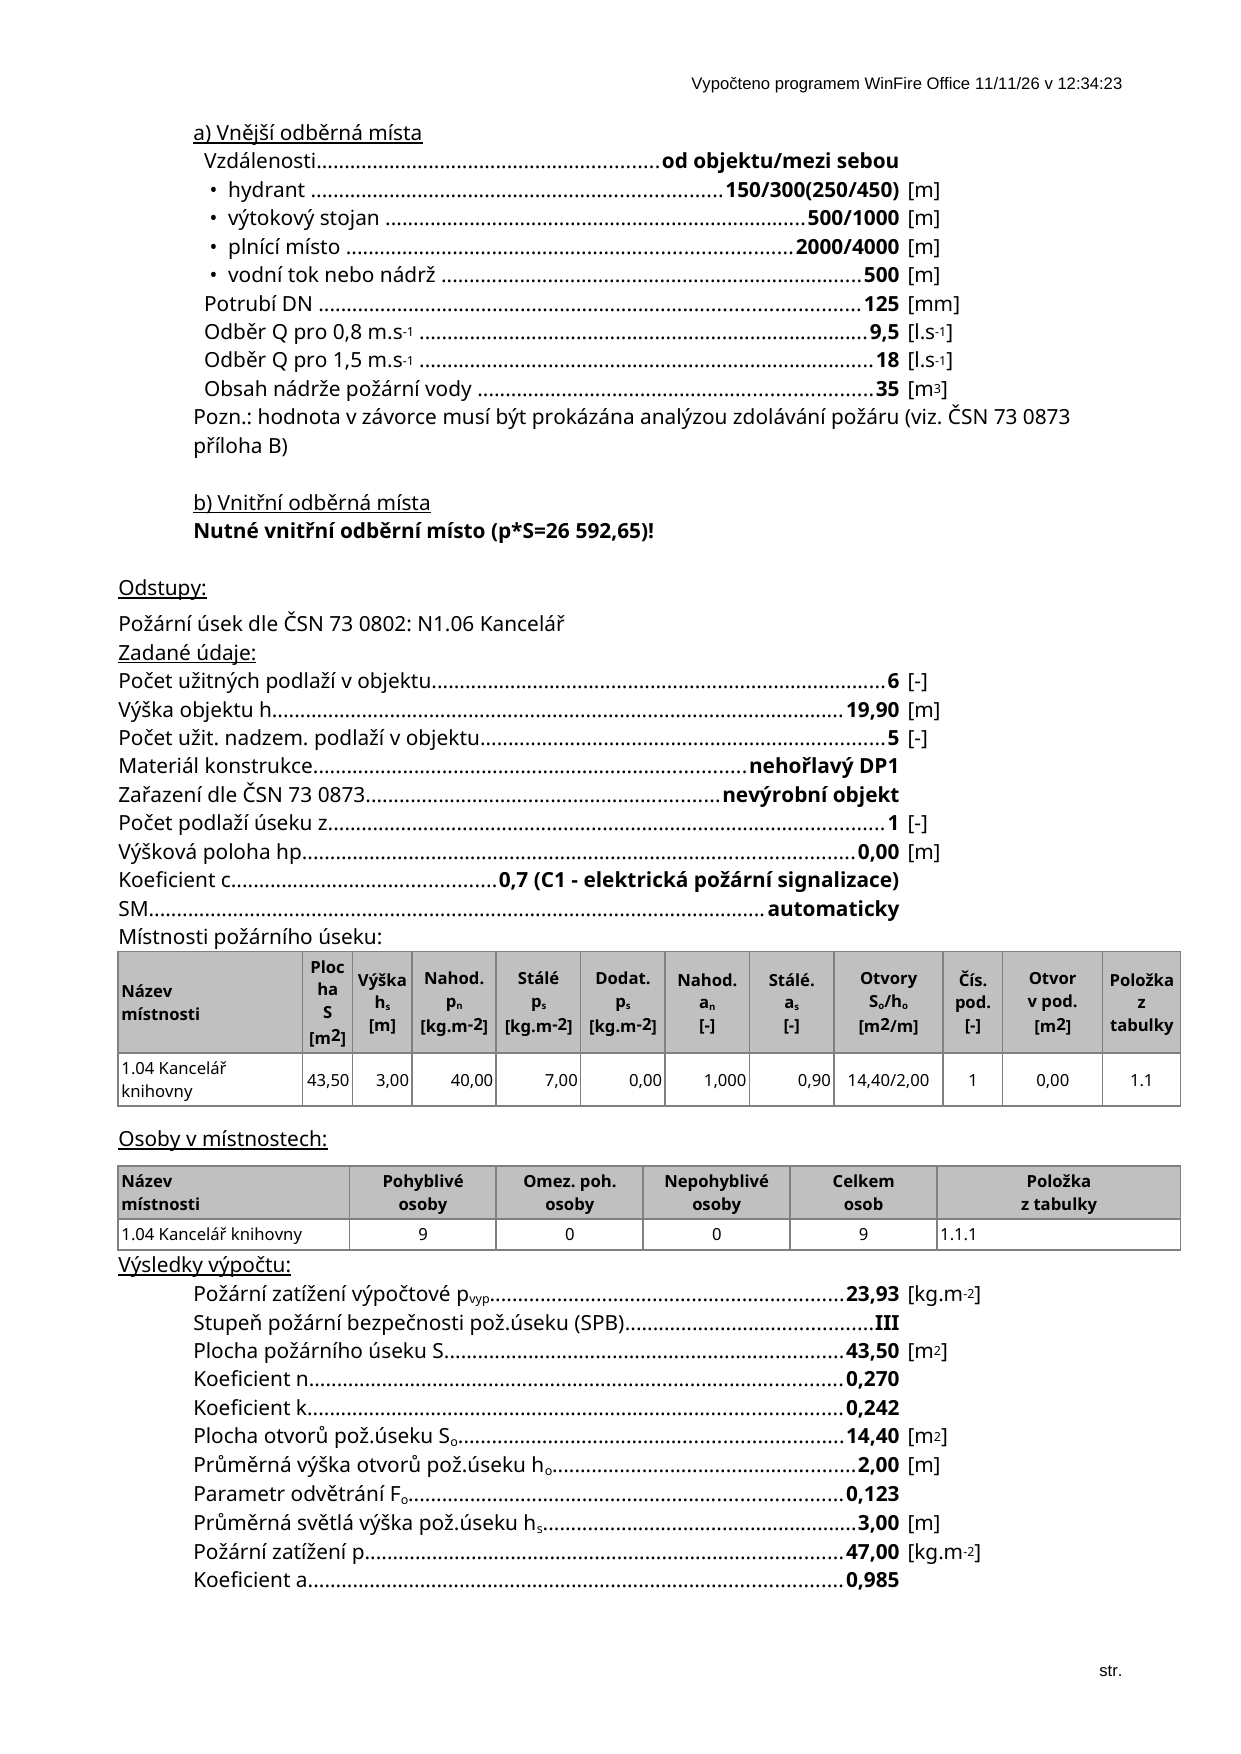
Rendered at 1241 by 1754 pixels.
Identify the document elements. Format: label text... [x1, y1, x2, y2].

text Požární zatížení p 47,00 [kg.m-2] [193, 1537, 1122, 1565]
text Výška objektu h 19,90 [m] [118, 695, 1122, 723]
text • plnící místo 2000/4000 [m] [193, 232, 1122, 260]
table_cell 3,00 [353, 1054, 411, 1105]
text SM automaticky [118, 894, 1122, 922]
table_cell 1.04 Kancelář knihovny [119, 1220, 349, 1249]
text Odstupy: [118, 573, 1122, 602]
text Nutné vnitřní odběrní místo (p*S=26 592,65)! [193, 516, 1122, 545]
text Plocha požárního úseku S 43,50 [m2] [193, 1336, 1122, 1364]
text Koeficient k 0,242 [193, 1393, 1122, 1421]
text Materiál konstrukce nehořlavý DP1 [118, 752, 1122, 780]
table_cell 7,00 [497, 1054, 580, 1105]
text Koeficient c 0,7 (C1 - elektrická požární signalizace) [118, 865, 1122, 894]
table_cell 1,000 [666, 1054, 749, 1105]
text Počet podlaží úseku z 1 [-] [118, 808, 1122, 837]
table_header Nepohyblivé osoby [644, 1167, 789, 1218]
table_header Pohyblivé osoby [350, 1167, 495, 1218]
text Stupeň požární bezpečnosti pož.úseku (SPB) III [193, 1308, 1122, 1336]
table_cell 0 [644, 1220, 789, 1249]
table_cell 0 [497, 1220, 642, 1249]
text Koeficient a 0,985 [193, 1565, 1122, 1594]
table_header Položka z tabulky [938, 1167, 1180, 1218]
table_header Otvory So/ho [m2/m] [835, 952, 942, 1052]
table_header Otvor v pod. [m2] [1003, 952, 1102, 1052]
text Pozn.: hodnota v závorce musí být prokázána analýzou zdolávání požáru (viz. ČSN 73 0873 příloha B) [193, 402, 1122, 459]
table_cell 14,40/2,00 [835, 1054, 942, 1105]
text • hydrant 150/300(250/450) [m] [193, 175, 1122, 203]
table_cell 1 [944, 1054, 1002, 1105]
table_header Název místnosti [119, 1167, 349, 1218]
text a) Vnější odběrná místa [193, 118, 1122, 147]
text Výsledky výpočtu: [118, 1251, 1122, 1279]
table_header Stálé ps [kg.m-2] [497, 952, 580, 1052]
table_cell 9 [791, 1220, 936, 1249]
table_cell 43,50 [303, 1054, 352, 1105]
table_cell 40,00 [413, 1054, 495, 1105]
text Počet užit. nadzem. podlaží v objektu 5 [-] [118, 723, 1122, 752]
text • výtokový stojan 500/1000 [m] [193, 203, 1122, 232]
text Místnosti požárního úseku: [118, 922, 1122, 951]
text Zařazení dle ČSN 73 0873 nevýrobní objekt [118, 780, 1122, 808]
table_header Omez. poh. osoby [497, 1167, 642, 1218]
table_header Celkem osob [791, 1167, 936, 1218]
text Průměrná výška otvorů pož.úseku ho 2,00 [m] [193, 1450, 1122, 1479]
text Výšková poloha hp 0,00 [m] [118, 837, 1122, 865]
text Průměrná světlá výška pož.úseku hs 3,00 [m] [193, 1508, 1122, 1537]
table_cell 1.04 Kancelář knihovny [119, 1054, 302, 1105]
text Požární zatížení výpočtové pvyp 23,93 [kg.m-2] [193, 1279, 1122, 1308]
table_header Položka z tabulky [1103, 952, 1180, 1052]
text Potrubí DN 125 [mm] [193, 289, 1122, 317]
table_cell 1.1.1 [938, 1220, 1180, 1249]
table_cell 0,00 [1003, 1054, 1102, 1105]
text Počet užitných podlaží v objektu 6 [-] [118, 666, 1122, 695]
text Obsah nádrže požární vody 35 [m3] [193, 374, 1122, 402]
table_header Plocha S [m2] [303, 952, 352, 1052]
text Požární úsek dle ČSN 73 0802: N1.06 Kancelář [118, 609, 1122, 638]
table_header Dodat. ps [kg.m-2] [581, 952, 664, 1052]
table_header Čís. pod. [-] [944, 952, 1002, 1052]
table_cell 0,90 [750, 1054, 833, 1105]
text Odběr Q pro 1,5 m.s-1 18 [l.s-1] [193, 346, 1122, 374]
text Zadané údaje: [118, 638, 1122, 666]
table_header Název místnosti [119, 952, 302, 1052]
table_header Výška hs [m] [353, 952, 411, 1052]
text • vodní tok nebo nádrž 500 [m] [193, 260, 1122, 289]
table_header Nahod. pn [kg.m-2] [413, 952, 495, 1052]
table_header Nahod. an [-] [666, 952, 749, 1052]
text Koeficient n 0,270 [193, 1364, 1122, 1393]
text Parametr odvětrání Fo 0,123 [193, 1479, 1122, 1508]
table_header Stálé. as [-] [750, 952, 833, 1052]
text Osoby v místnostech: [118, 1124, 1122, 1153]
text b) Vnitřní odběrná místa [193, 488, 1122, 516]
text Odběr Q pro 0,8 m.s-1 9,5 [l.s-1] [193, 317, 1122, 346]
text Plocha otvorů pož.úseku So 14,40 [m2] [193, 1421, 1122, 1450]
text Vzdálenosti od objektu/mezi sebou [193, 147, 1122, 175]
table_cell 1.1 [1103, 1054, 1180, 1105]
table_cell 0,00 [581, 1054, 664, 1105]
table_cell 9 [350, 1220, 495, 1249]
